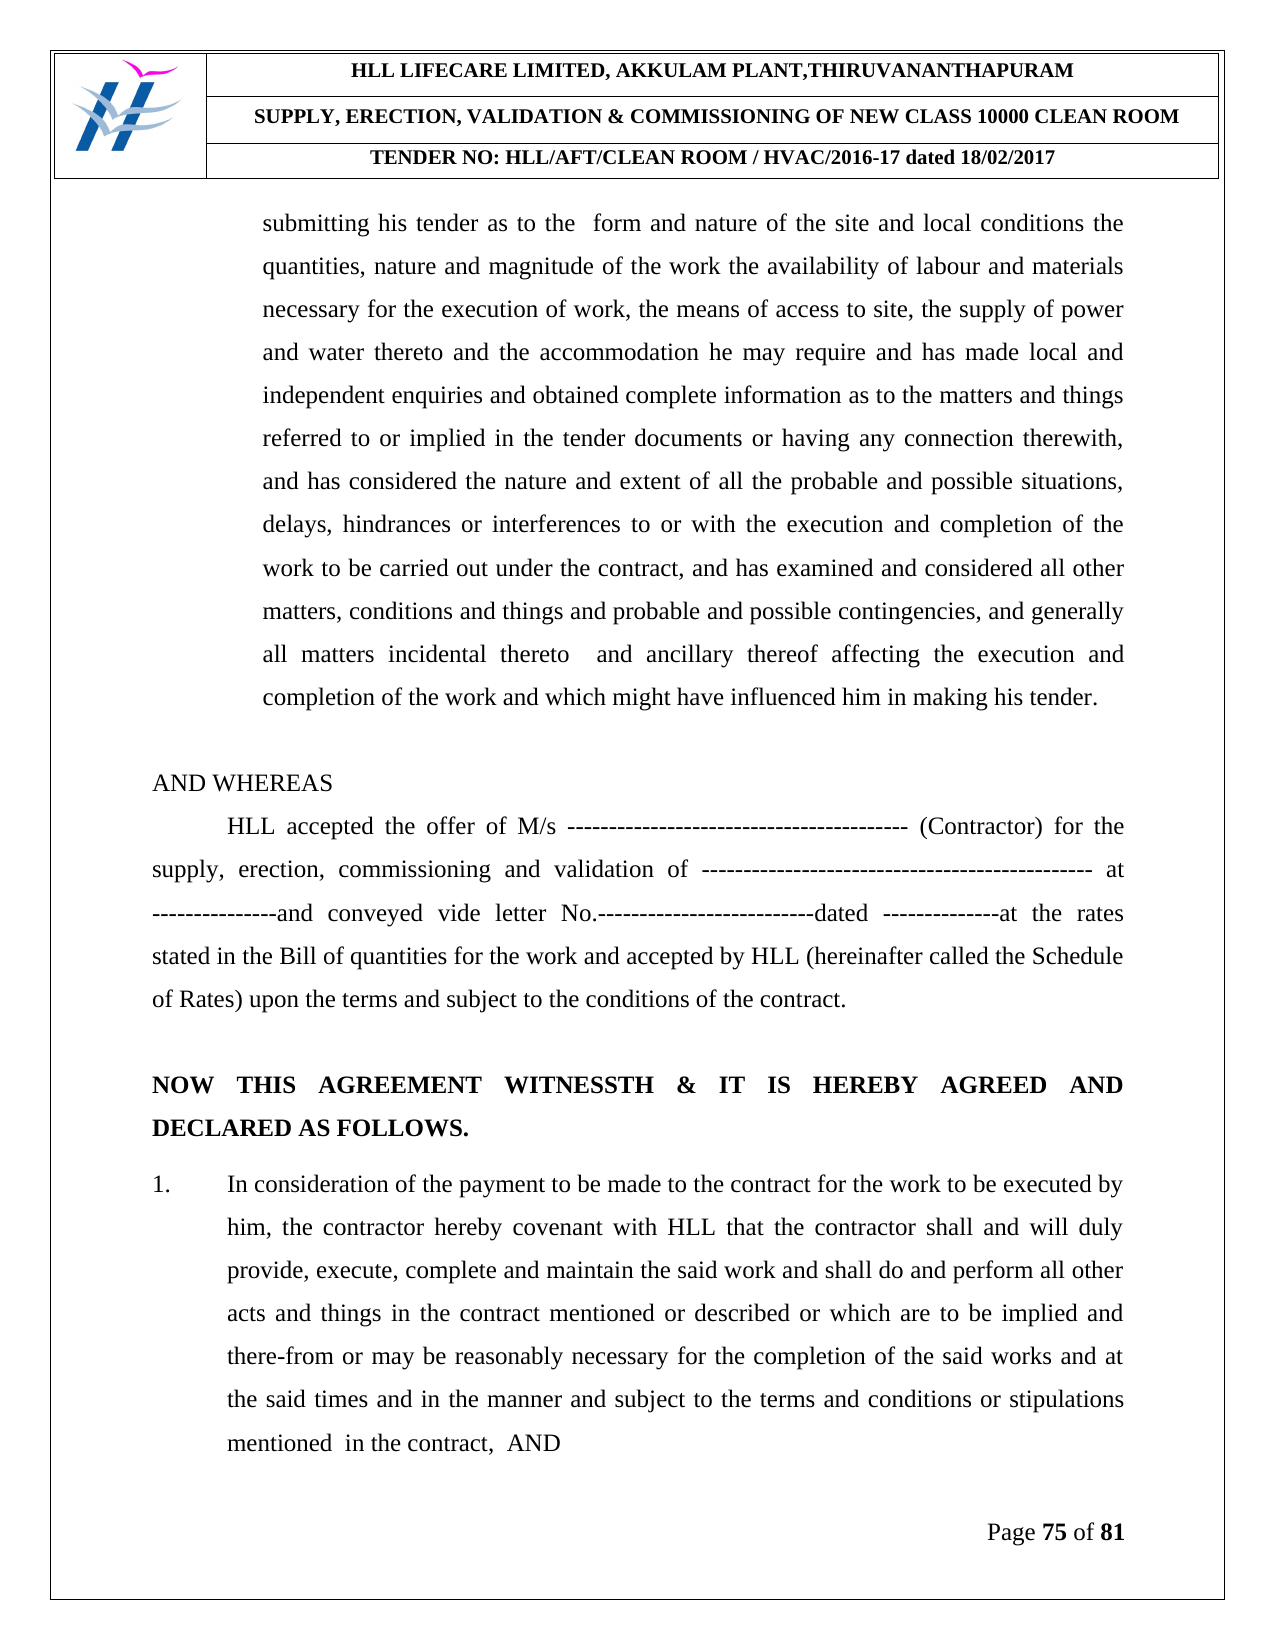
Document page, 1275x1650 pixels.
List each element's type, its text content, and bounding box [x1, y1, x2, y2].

text NOW THIS AGREEMENT WITNESSTH & IT IS HEREBY AGREED AND DECLARED AS FOLLOWS. [152, 1070, 1125, 1142]
text HLL accepted the offer of M/s ----------------------------------------- (Contractor) for the supply, erection, commissioning and validation of ----------------------------------------------- at ---------------and conveyed vide letter No.--------------------------dated --------------at the rates stated in the Bill of quantities for the work and accepted by HLL (hereinafter called the Schedule of Rates) upon the terms and subject to the conditions of the contract. [152, 811, 1125, 1013]
list In consideration of the payment to be made to the contract for the work to be executed by him, the contractor hereby covenant with HLL that the contractor shall and will duly provide, execute, complete and maintain the said work and shall do and perform all other acts and things in the contract mentioned or described or which are to be implied and there-from or may be reasonably necessary for the completion of the said works and at the said times and in the manner and subject to the terms and conditions or stipulations mentioned in the contract, AND [152, 1169, 1125, 1456]
text AND WHEREAS [152, 768, 1125, 797]
picture [69, 54, 191, 154]
